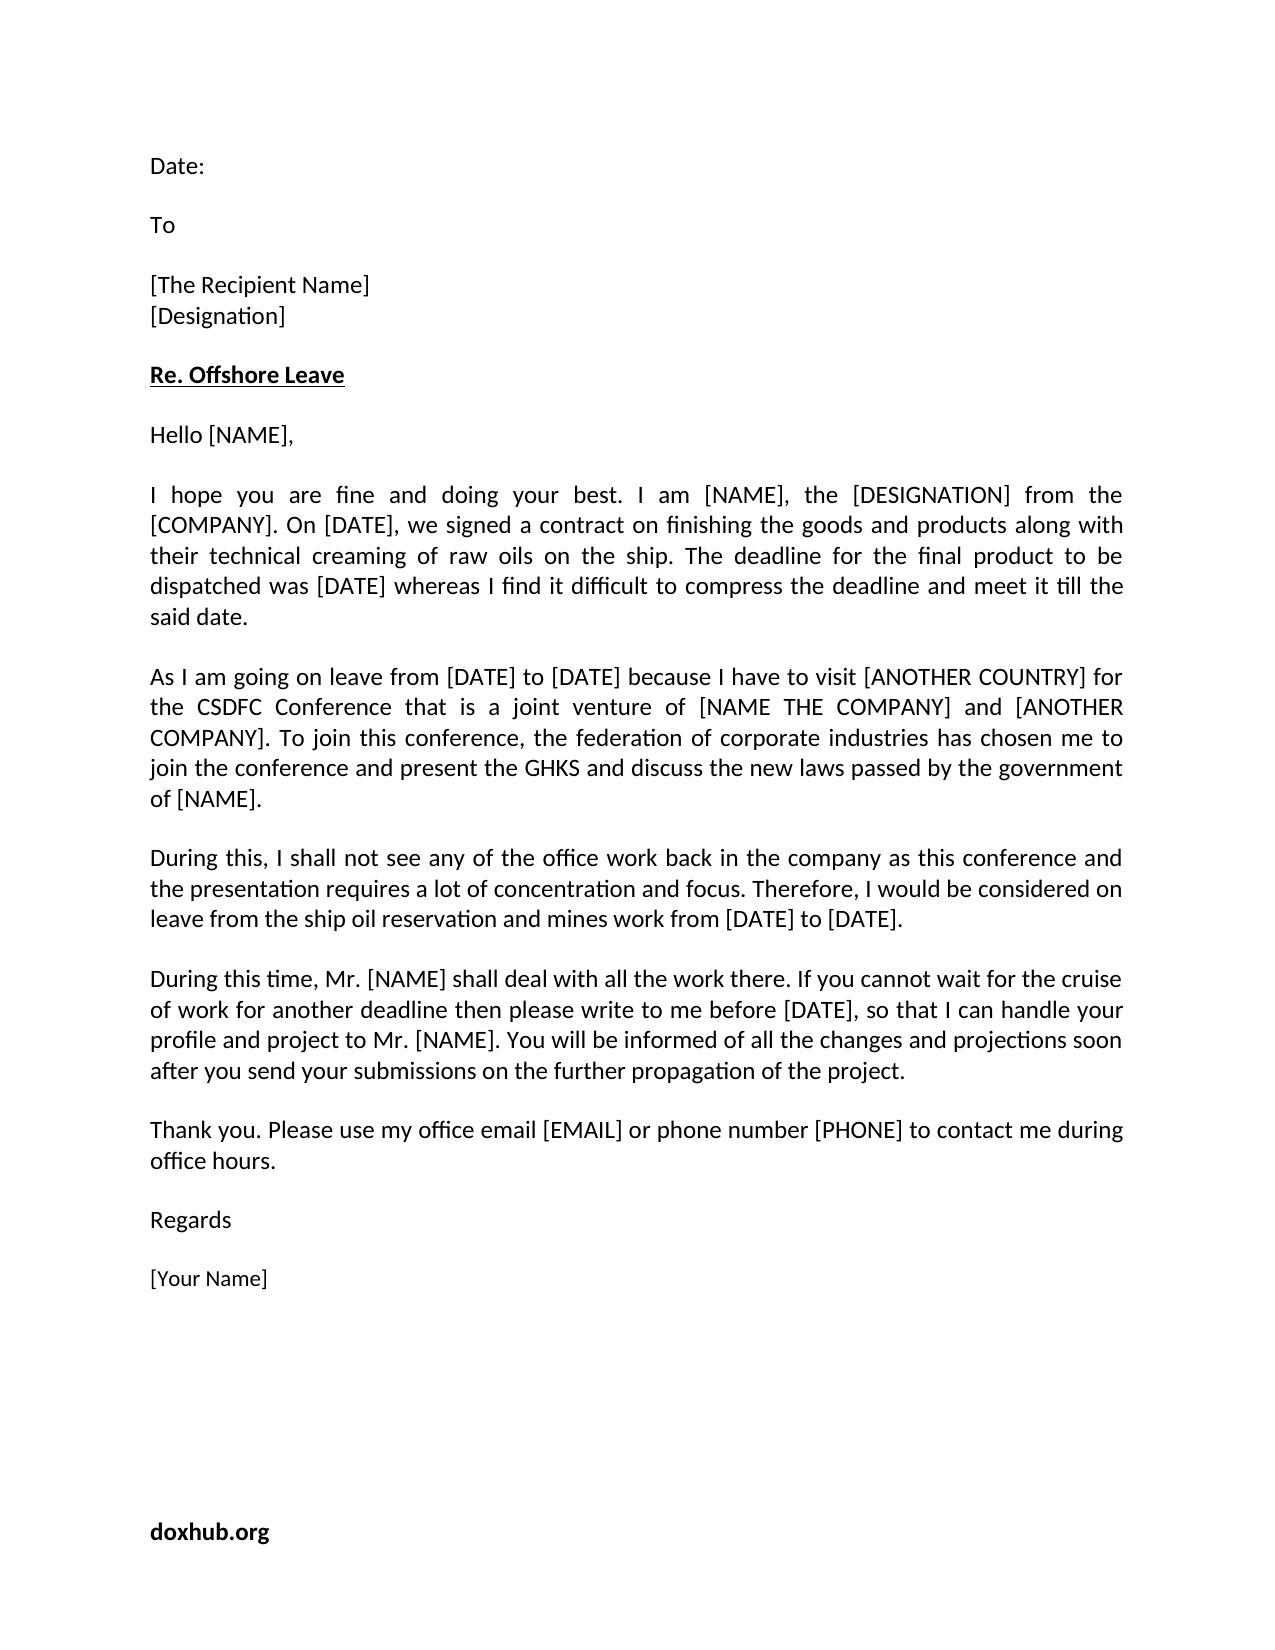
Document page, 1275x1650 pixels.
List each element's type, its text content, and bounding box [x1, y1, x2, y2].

text During this time, Mr. [NAME] shall deal with all the work there. If you cannot wait for the cruise of work for another deadline then please write to me before [DATE], so that I can handle your profile and project to Mr. [NAME]. You will be informed of all the changes and projections soon after you send your submissions on the further propagation of the project. [150, 963, 1125, 1085]
text Regards [150, 1205, 1125, 1235]
text To [150, 210, 1125, 240]
text [Your Name] [150, 1264, 1125, 1292]
text Date: [150, 150, 1125, 181]
text [The Recipient Name] [Designation] [150, 269, 1125, 330]
text During this, I shall not see any of the office work back in the company as this conference and the presentation requires a lot of concentration and focus. Therefore, I would be considered on leave from the ship oil reservation and mines work from [DATE] to [DATE]. [150, 842, 1125, 934]
text I hope you are fine and doing your best. I am [NAME], the [DESIGNATION] from the [COMPANY]. On [DATE], we signed a contract on finishing the goods and products along with their technical creaming of raw oils on the ship. The deadline for the final product to be dispatched was [DATE] whereas I find it difficult to compress the deadline and meet it till the said date. [150, 479, 1125, 632]
text As I am going on leave from [DATE] to [DATE] because I have to visit [ANOTHER COUNTRY] for the CSDFC Conference that is a joint venture of [NAME THE COMPANY] and [ANOTHER COMPANY]. To join this conference, the federation of corporate industries has chosen me to join the conference and present the GHKS and discuss the new laws passed by the government of [NAME]. [150, 661, 1125, 813]
text Re. Offshore Leave [150, 359, 1125, 390]
text Hello [NAME], [150, 419, 1125, 450]
text Thank you. Please use my office email [EMAIL] or phone number [PHONE] to contact me during office hours. [150, 1114, 1125, 1176]
